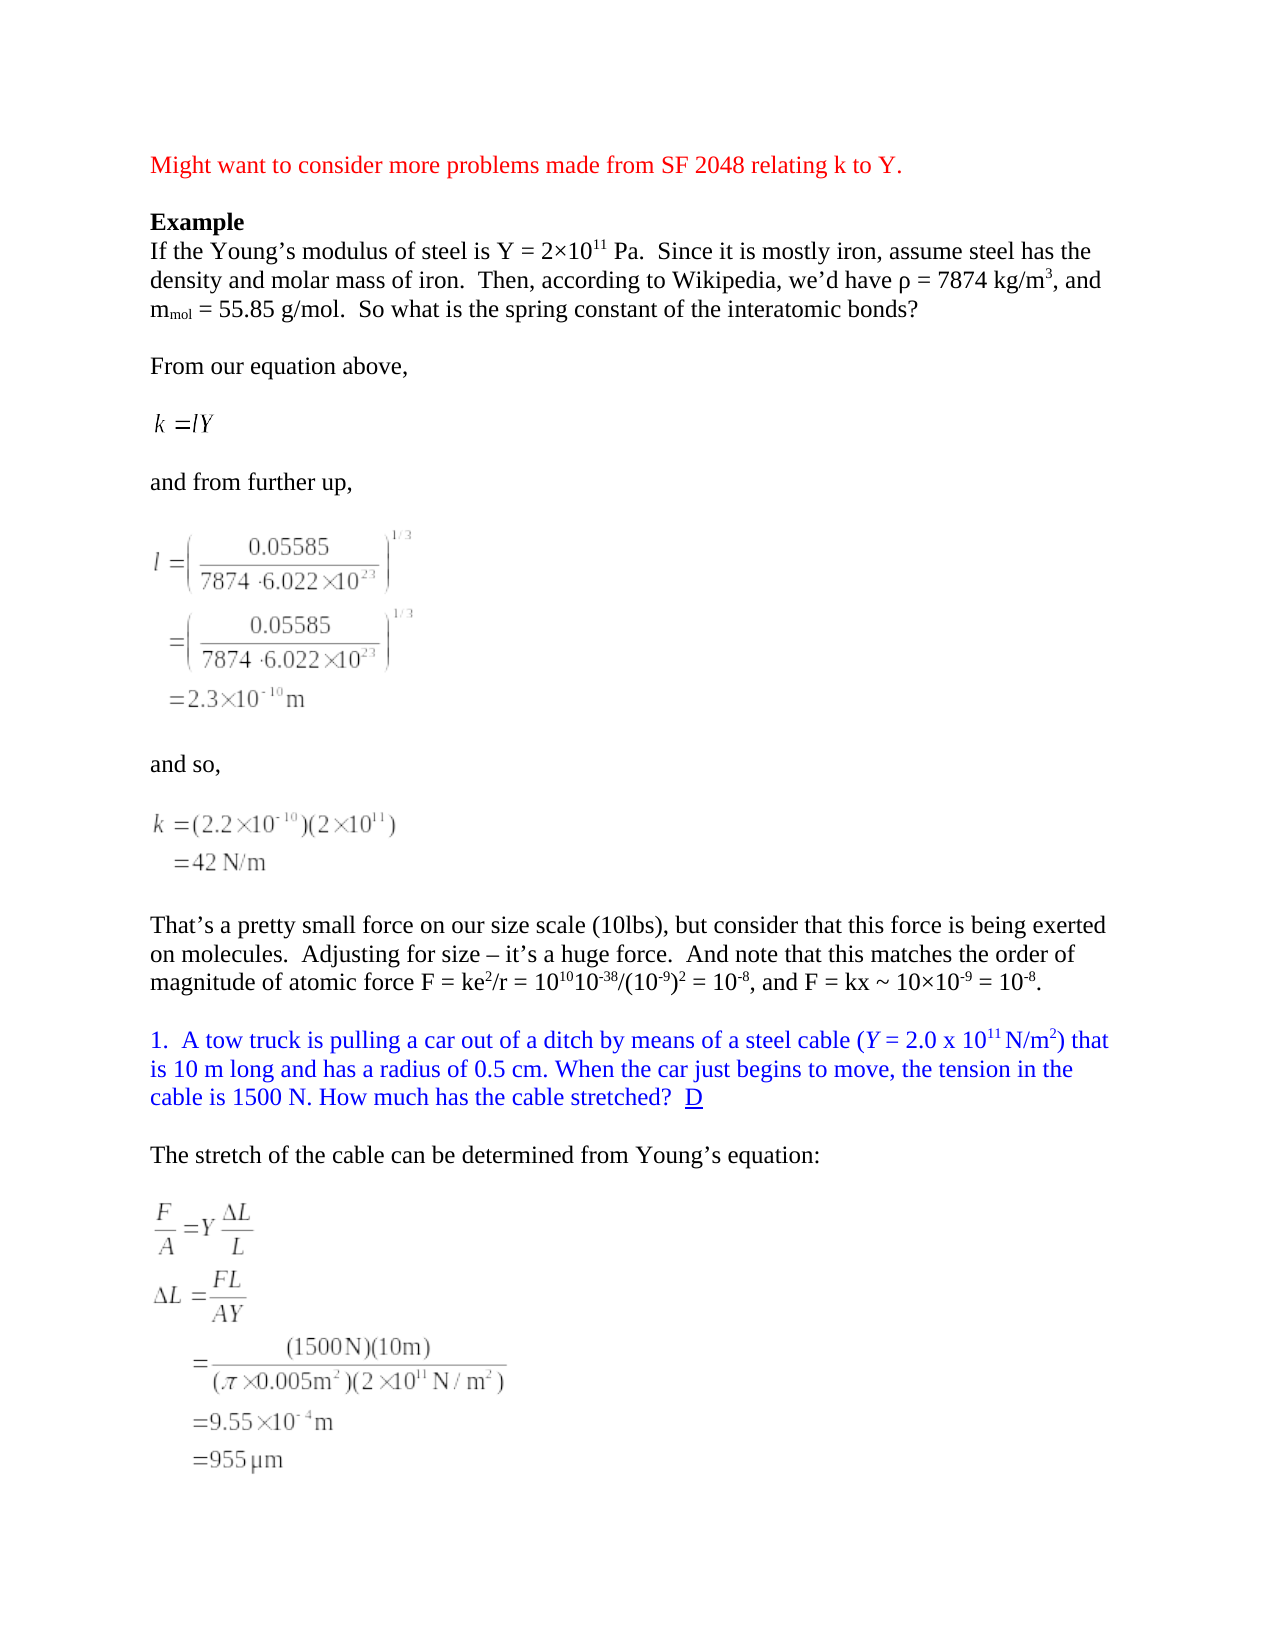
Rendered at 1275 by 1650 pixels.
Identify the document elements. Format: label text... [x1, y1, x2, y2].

text Example [150, 207, 1125, 236]
text Might want to consider more problems made from SF 2048 relating k to Y. [150, 150, 1125, 179]
text 1. A tow truck is pulling a car out of a ditch by means of a steel cable (Y = 2.0 x 1011 N/m2) that [150, 1025, 1125, 1054]
text That’s a pretty small force on our size scale (10lbs), but consider that this force is being exerted on molecules. Adjusting for size – it’s a huge force. And note that this matches the order of magnitude of atomic force F = ke2/r = 101010-38/(10-9)2 = 10-8, and F = kx ~ 10×10-9 = 10-8. [150, 910, 1125, 996]
text From our equation above, [150, 351, 1125, 380]
text If the Young’s modulus of steel is Y = 2×1011 Since it is mostly iron, assume steel has the density and molar mass of iron. Then, according to Wikipedia, we’d have ρ = 7874 kg/m3, and mmol = 55.85 g/mol. So what is the spring constant of the interatomic bonds? [150, 236, 1125, 322]
text is 10 m long and has a radius of 0.5 cm. When the car just begins to move, the tension in the cable is 1500 N. How much has the cable stretched? D [150, 1054, 1125, 1111]
text and from further up, [150, 467, 1125, 496]
text The stretch of the cable can be determined from Young’s equation: [150, 1140, 1125, 1169]
text and so, [150, 749, 1125, 777]
